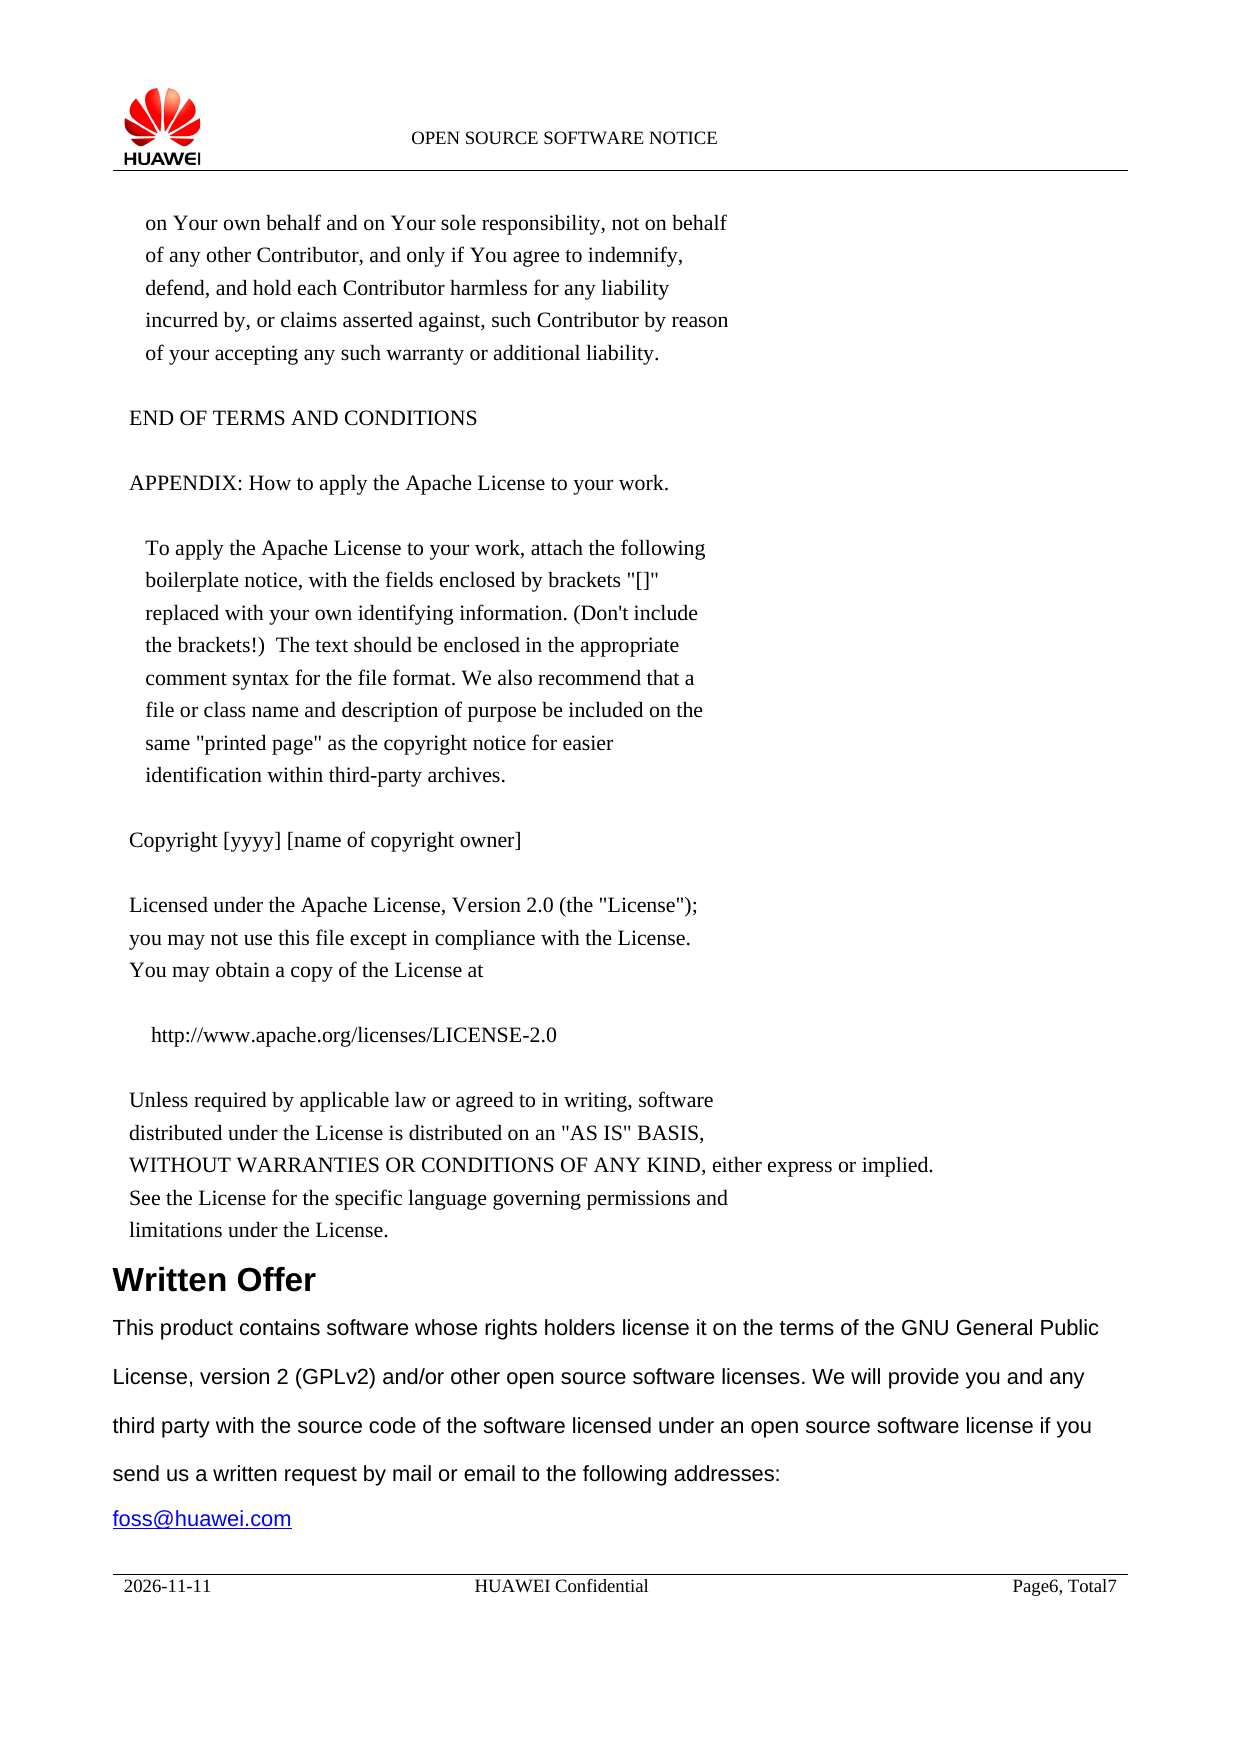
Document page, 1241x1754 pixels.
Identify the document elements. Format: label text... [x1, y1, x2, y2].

picture [124, 88, 201, 165]
text Written Offer [112, 1246, 1128, 1311]
text foss@huawei.com [112, 1503, 1128, 1535]
text This product contains software whose rights holders license it on the terms of the GNU General Public License, version 2 (GPLv2) and/or other open source software licenses. We will provide you and any third party with the source code of the software licensed under an open source software license if you send us a written request by mail or email to the following addresses: [112, 1311, 1128, 1490]
